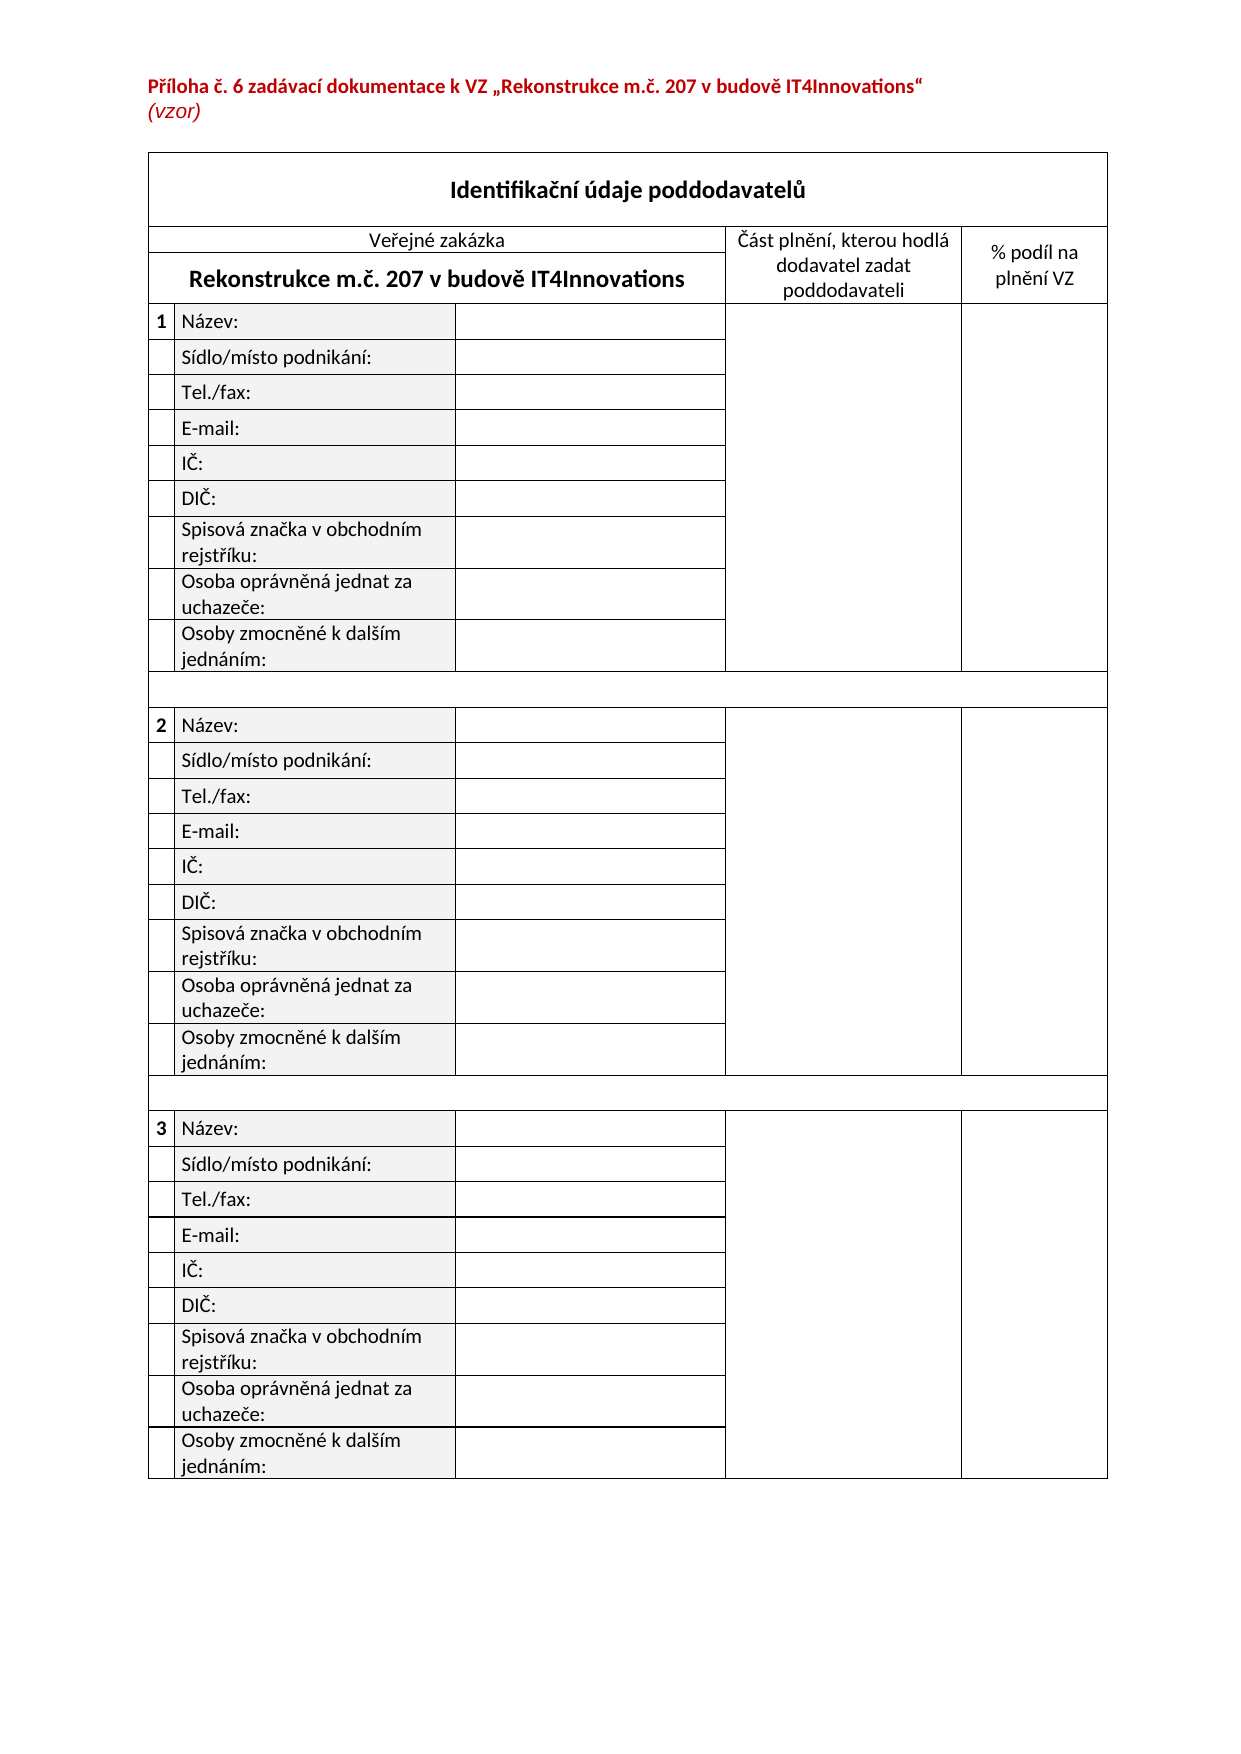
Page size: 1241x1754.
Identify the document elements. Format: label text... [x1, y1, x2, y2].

table_cell [456, 1288, 725, 1323]
table_cell [456, 517, 725, 567]
table_cell [456, 1111, 725, 1146]
table_cell Osoby zmocněné k dalším jednáním: [175, 620, 455, 671]
table_cell [456, 1218, 725, 1252]
table_cell DIČ: [175, 1288, 455, 1323]
table_cell [149, 410, 174, 445]
table_cell [149, 920, 174, 971]
table_cell [149, 1288, 174, 1323]
table_cell Spisová značka v obchodním rejstříku: [175, 920, 455, 971]
table_cell 2 [149, 708, 174, 742]
table_cell Veřejné zakázka [149, 227, 725, 252]
table_cell [456, 375, 725, 409]
table_cell Osoby zmocněné k dalším jednáním: [175, 1428, 455, 1478]
table_cell E-mail: [175, 814, 455, 848]
table_cell [726, 304, 961, 671]
table_cell [962, 708, 1107, 1075]
table_cell Osoba oprávněná jednat za uchazeče: [175, 569, 455, 619]
table_cell Spisová značka v obchodním rejstříku: [175, 1324, 455, 1374]
table_header Identifikační údaje poddodavatelů [149, 153, 1107, 226]
table_cell [456, 1324, 725, 1374]
table_cell [149, 885, 174, 919]
table_cell [456, 481, 725, 516]
table_cell [456, 304, 725, 338]
table_cell [149, 672, 1107, 707]
table_cell Tel./fax: [175, 375, 455, 409]
table_cell [456, 743, 725, 777]
table_cell [726, 708, 961, 1075]
table_cell Rekonstrukce m.č. 207 v budově IT4Innovations [149, 253, 725, 303]
table_cell [149, 620, 174, 671]
table_cell [149, 743, 174, 777]
table_cell [149, 814, 174, 848]
table_cell [149, 481, 174, 516]
table_cell [456, 972, 725, 1023]
table_cell [456, 1182, 725, 1216]
table_cell [149, 1376, 174, 1426]
table_cell [456, 569, 725, 619]
table_cell [149, 849, 174, 884]
table_cell [149, 1218, 174, 1252]
table_cell [149, 517, 174, 567]
table_cell [149, 446, 174, 480]
table_cell [726, 1111, 961, 1478]
table_cell [456, 410, 725, 445]
table_cell 1 [149, 304, 174, 338]
table_cell [456, 1147, 725, 1181]
table_cell [149, 1147, 174, 1181]
table_cell Tel./fax: [175, 1182, 455, 1216]
table_cell 3 [149, 1111, 174, 1146]
table_cell [149, 1076, 1107, 1110]
table_cell [149, 1253, 174, 1287]
table_cell [456, 446, 725, 480]
table_cell [456, 849, 725, 884]
table_cell Tel./fax: [175, 779, 455, 813]
table_cell Sídlo/místo podnikání: [175, 1147, 455, 1181]
table_cell [149, 375, 174, 409]
table_cell [149, 972, 174, 1023]
table_cell [456, 1024, 725, 1075]
table_cell IČ: [175, 1253, 455, 1287]
table_cell Sídlo/místo podnikání: [175, 743, 455, 777]
table_cell [456, 814, 725, 848]
table_cell Spisová značka v obchodním rejstříku: [175, 517, 455, 567]
table_cell [456, 885, 725, 919]
table_cell [456, 708, 725, 742]
table_cell [149, 1182, 174, 1216]
table_cell Název: [175, 1111, 455, 1146]
table_cell E-mail: [175, 1218, 455, 1252]
table_cell [456, 1253, 725, 1287]
table_cell [149, 1324, 174, 1374]
table_cell [962, 304, 1107, 671]
table_cell Osoba oprávněná jednat za uchazeče: [175, 1376, 455, 1426]
table_cell Sídlo/místo podnikání: [175, 340, 455, 374]
table_cell Osoby zmocněné k dalším jednáním: [175, 1024, 455, 1075]
table_cell [456, 1376, 725, 1426]
table_cell [962, 1111, 1107, 1478]
table_cell [456, 1428, 725, 1478]
table_cell [456, 340, 725, 374]
table_cell Název: [175, 304, 455, 338]
table_cell [149, 1428, 174, 1478]
table_cell [149, 569, 174, 619]
table_cell Část plnění, kterou hodlá dodavatel zadat poddodavateli [726, 227, 961, 303]
table_cell IČ: [175, 446, 455, 480]
table_cell DIČ: [175, 481, 455, 516]
table_cell [149, 340, 174, 374]
table_cell DIČ: [175, 885, 455, 919]
table_cell [149, 779, 174, 813]
table_cell [149, 1024, 174, 1075]
table_cell [456, 779, 725, 813]
table_cell Osoba oprávněná jednat za uchazeče: [175, 972, 455, 1023]
table_cell IČ: [175, 849, 455, 884]
table_cell Název: [175, 708, 455, 742]
table_cell [456, 920, 725, 971]
table_cell [456, 620, 725, 671]
table_cell % podíl na plnění VZ [962, 227, 1107, 303]
table_cell E-mail: [175, 410, 455, 445]
